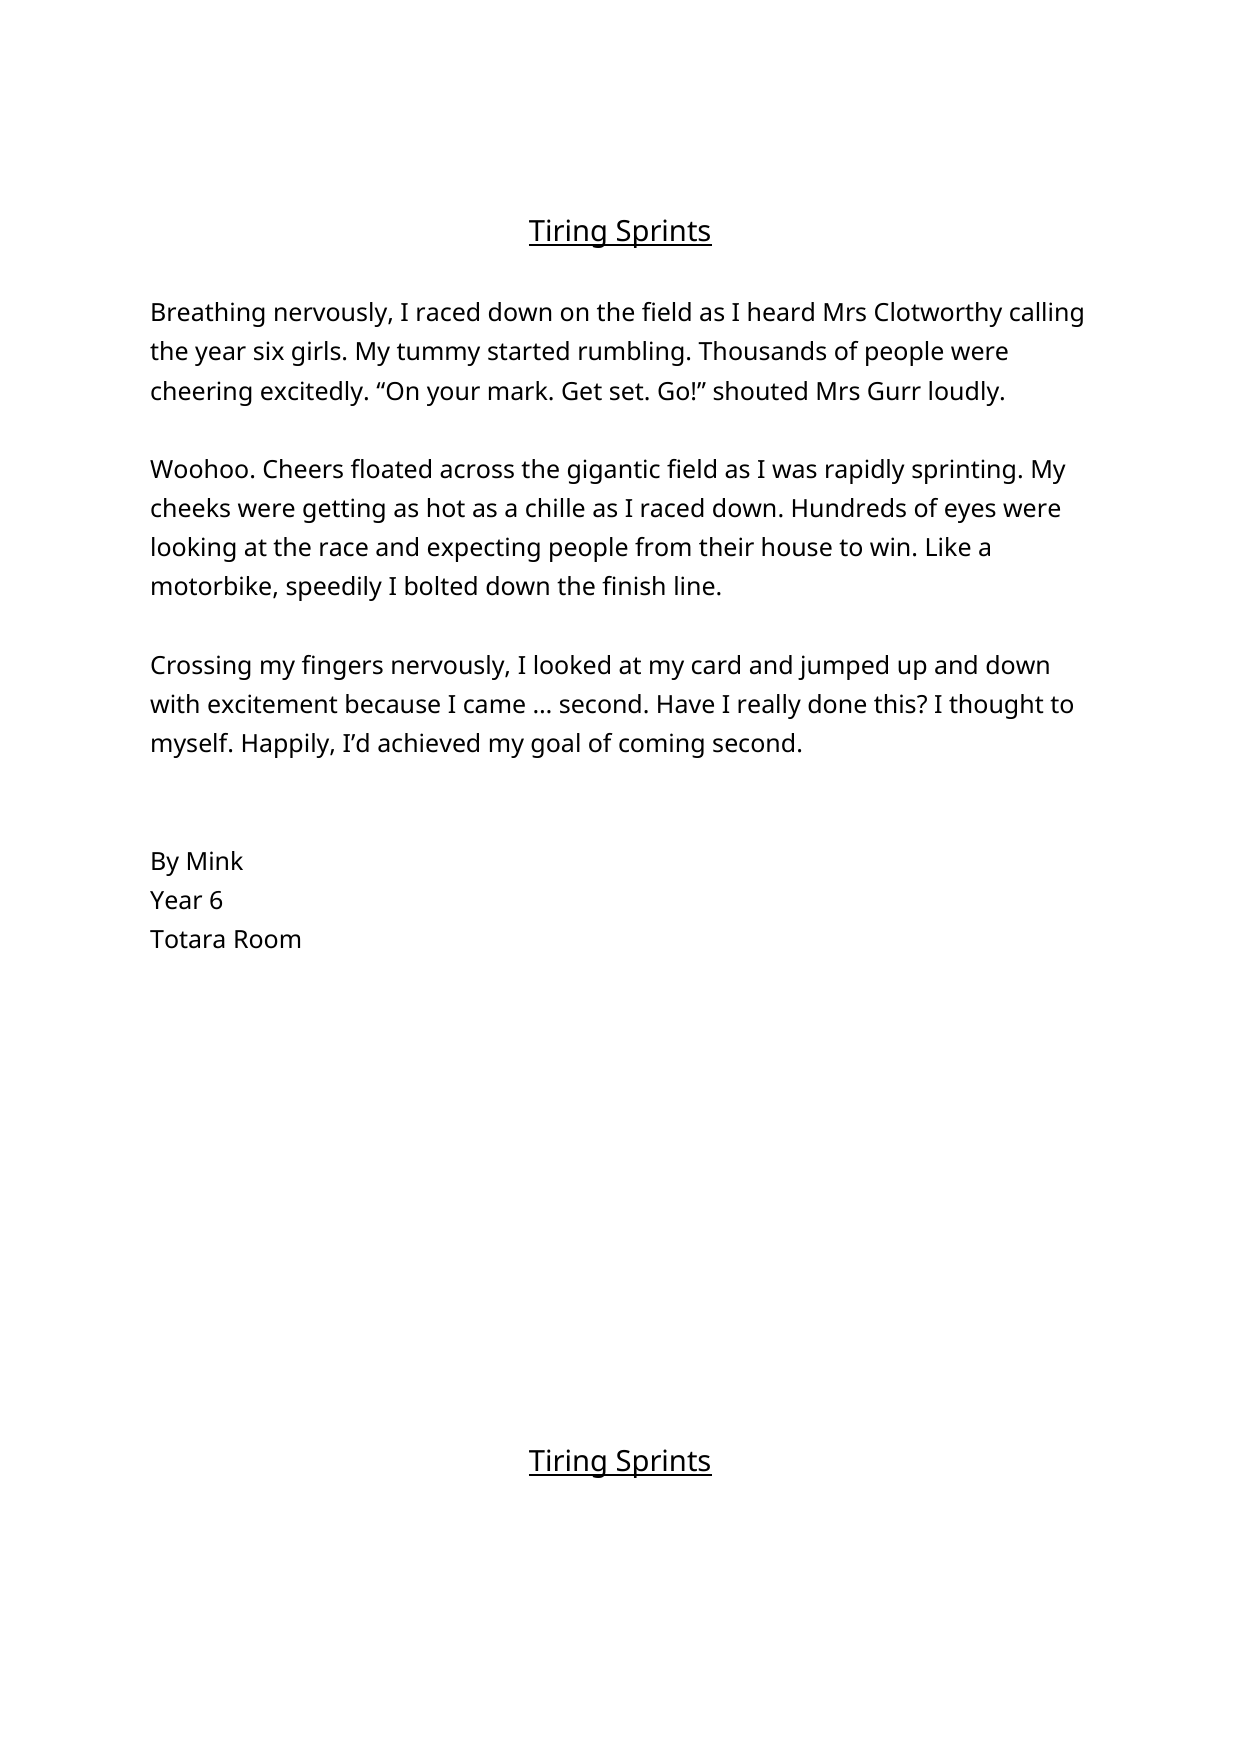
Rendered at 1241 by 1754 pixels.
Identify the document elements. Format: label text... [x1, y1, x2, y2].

text Woohoo. Cheers floated across the gigantic field as I was rapidly sprinting. My cheeks were getting as hot as a chille as I raced down. Hundreds of eyes were looking at the race and expecting people from their house to win. Like a motorbike, speedily I bolted down the finish line. [150, 451, 1090, 603]
text Year 6 [150, 882, 1090, 916]
text Breathing nervously, I raced down on the field as I heard Mrs Clotworthy calling the year six girls. My tummy started rumbling. Thousands of people were cheering excitedly. “On your mark. Get set. Go!” shouted Mrs Gurr loudly. [150, 295, 1090, 407]
text Totara Room [150, 921, 1090, 956]
text Tiring Sprints [150, 210, 1090, 250]
text By Mink [150, 843, 1090, 877]
text Tiring Sprints [150, 1441, 1090, 1480]
text Crossing my fingers nervously, I looked at my card and jumped up and down with excitement because I came … second. Have I really done this? I thought to myself. Happily, I’d achieved my goal of coming second. [150, 647, 1090, 760]
